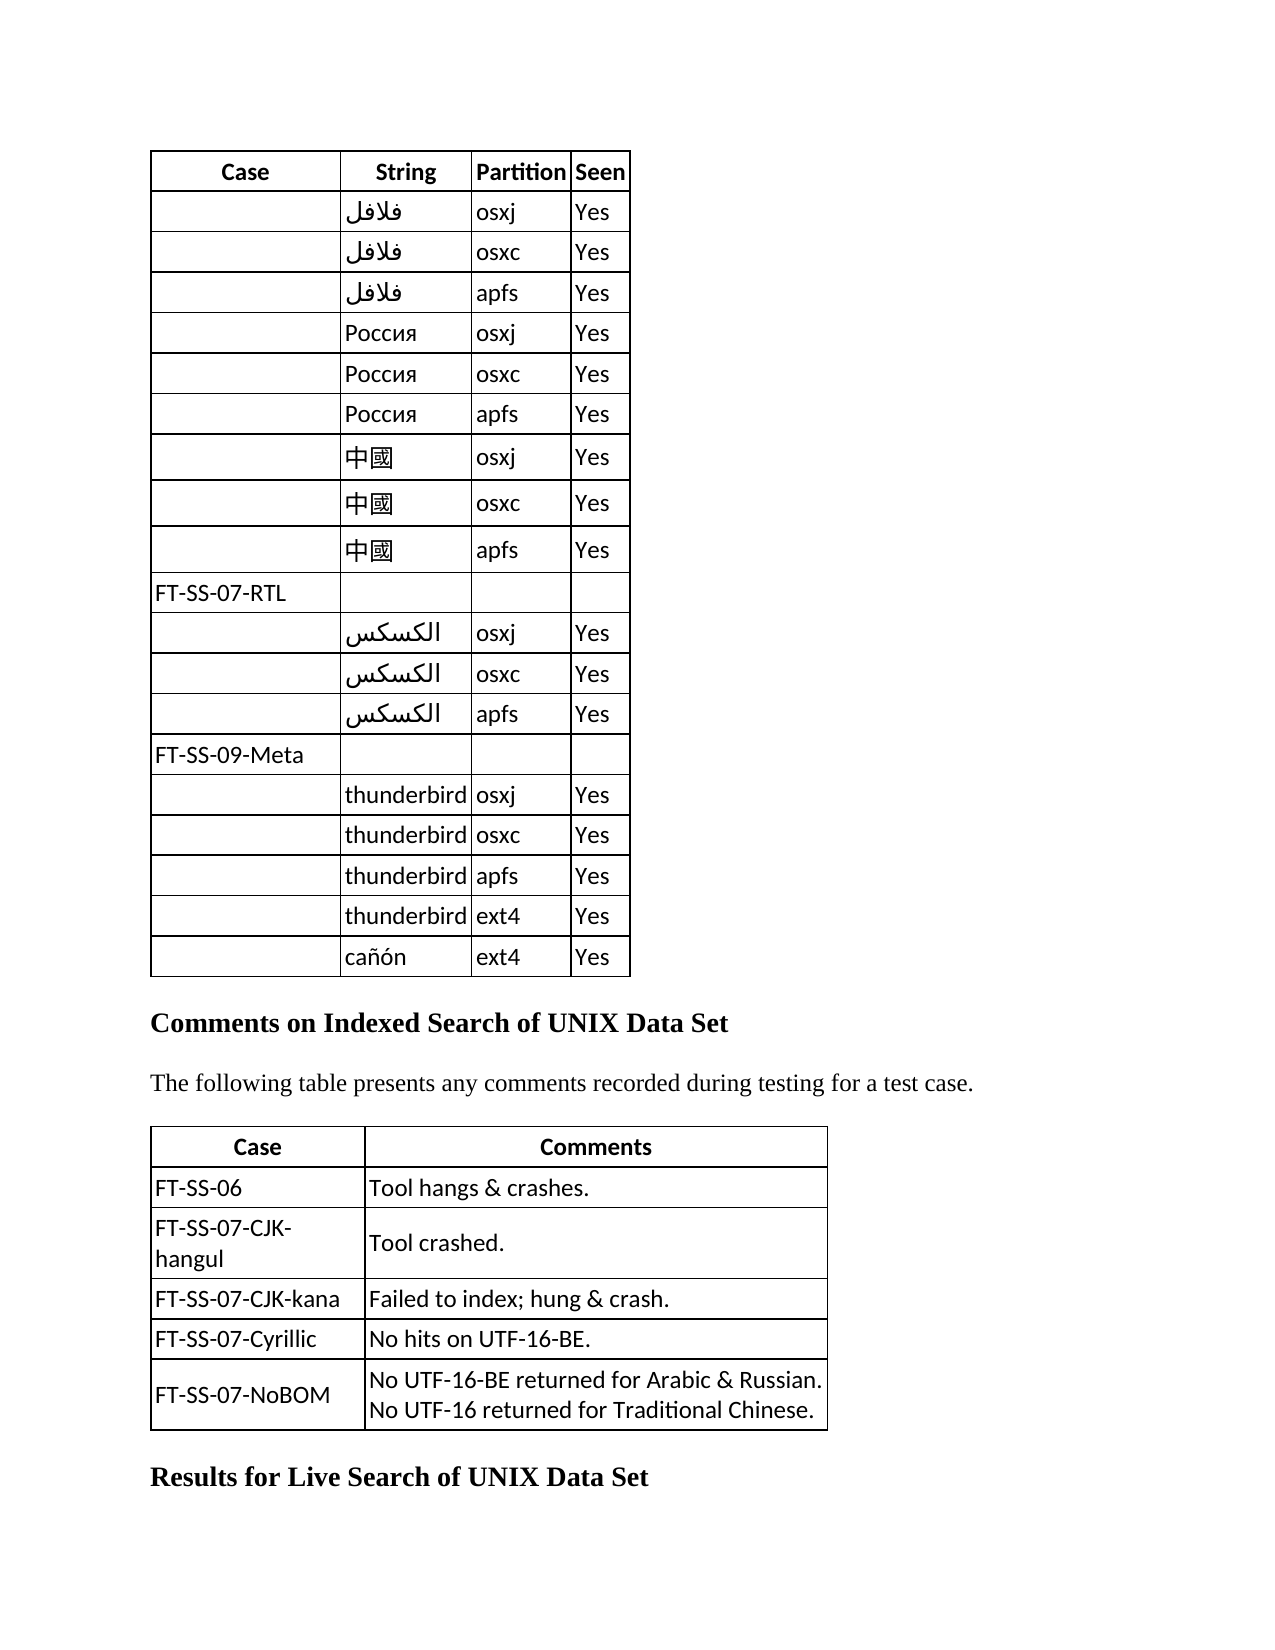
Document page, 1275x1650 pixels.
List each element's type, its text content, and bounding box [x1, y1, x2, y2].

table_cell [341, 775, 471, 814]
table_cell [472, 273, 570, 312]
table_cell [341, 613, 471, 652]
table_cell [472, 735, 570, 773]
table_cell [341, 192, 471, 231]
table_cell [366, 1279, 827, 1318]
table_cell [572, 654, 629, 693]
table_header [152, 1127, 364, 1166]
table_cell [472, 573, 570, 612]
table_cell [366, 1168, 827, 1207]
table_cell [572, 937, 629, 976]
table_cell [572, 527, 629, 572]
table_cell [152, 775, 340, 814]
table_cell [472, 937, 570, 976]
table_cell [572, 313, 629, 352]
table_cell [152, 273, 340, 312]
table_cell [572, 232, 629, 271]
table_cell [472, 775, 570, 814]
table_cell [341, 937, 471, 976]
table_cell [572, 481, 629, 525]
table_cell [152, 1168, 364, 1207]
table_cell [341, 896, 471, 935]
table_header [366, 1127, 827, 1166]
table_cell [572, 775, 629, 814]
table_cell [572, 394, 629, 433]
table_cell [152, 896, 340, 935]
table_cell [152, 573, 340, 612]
subtitle Results for Live Search of UNIX Data Set [150, 1460, 1125, 1492]
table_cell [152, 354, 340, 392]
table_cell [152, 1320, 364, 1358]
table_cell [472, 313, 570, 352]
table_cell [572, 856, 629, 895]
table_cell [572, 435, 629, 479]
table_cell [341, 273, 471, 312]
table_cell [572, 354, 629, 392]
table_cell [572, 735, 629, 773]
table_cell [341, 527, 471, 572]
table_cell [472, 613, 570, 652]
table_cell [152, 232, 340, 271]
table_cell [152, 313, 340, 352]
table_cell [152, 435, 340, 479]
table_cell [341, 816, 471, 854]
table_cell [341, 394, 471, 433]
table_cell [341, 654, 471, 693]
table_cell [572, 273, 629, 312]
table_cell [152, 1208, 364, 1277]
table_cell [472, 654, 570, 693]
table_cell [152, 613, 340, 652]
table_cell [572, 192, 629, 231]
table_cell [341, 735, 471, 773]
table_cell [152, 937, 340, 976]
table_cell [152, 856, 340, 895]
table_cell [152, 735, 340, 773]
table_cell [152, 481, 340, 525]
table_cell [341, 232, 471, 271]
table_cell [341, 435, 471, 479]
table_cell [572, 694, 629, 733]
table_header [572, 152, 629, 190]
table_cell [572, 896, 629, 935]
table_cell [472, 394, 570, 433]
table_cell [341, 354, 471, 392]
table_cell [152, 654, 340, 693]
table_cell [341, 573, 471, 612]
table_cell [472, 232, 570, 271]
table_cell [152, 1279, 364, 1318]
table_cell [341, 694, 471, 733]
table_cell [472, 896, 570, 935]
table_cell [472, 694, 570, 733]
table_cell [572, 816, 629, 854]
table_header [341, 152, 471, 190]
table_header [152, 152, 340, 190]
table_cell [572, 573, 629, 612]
subtitle Comments on Indexed Search of UNIX Data Set [150, 1006, 1125, 1039]
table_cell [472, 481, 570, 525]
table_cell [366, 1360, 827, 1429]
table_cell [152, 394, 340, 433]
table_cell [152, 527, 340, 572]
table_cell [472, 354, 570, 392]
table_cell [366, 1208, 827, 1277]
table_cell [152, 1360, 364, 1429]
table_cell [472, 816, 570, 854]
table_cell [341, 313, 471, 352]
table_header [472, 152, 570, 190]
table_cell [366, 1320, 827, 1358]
text The following table presents any comments recorded during testing for a test case. [150, 1068, 1125, 1097]
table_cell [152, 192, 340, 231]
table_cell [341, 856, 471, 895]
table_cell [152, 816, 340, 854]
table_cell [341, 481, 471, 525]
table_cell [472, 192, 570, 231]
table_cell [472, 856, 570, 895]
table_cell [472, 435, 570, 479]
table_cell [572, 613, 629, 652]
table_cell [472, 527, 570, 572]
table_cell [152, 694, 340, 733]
